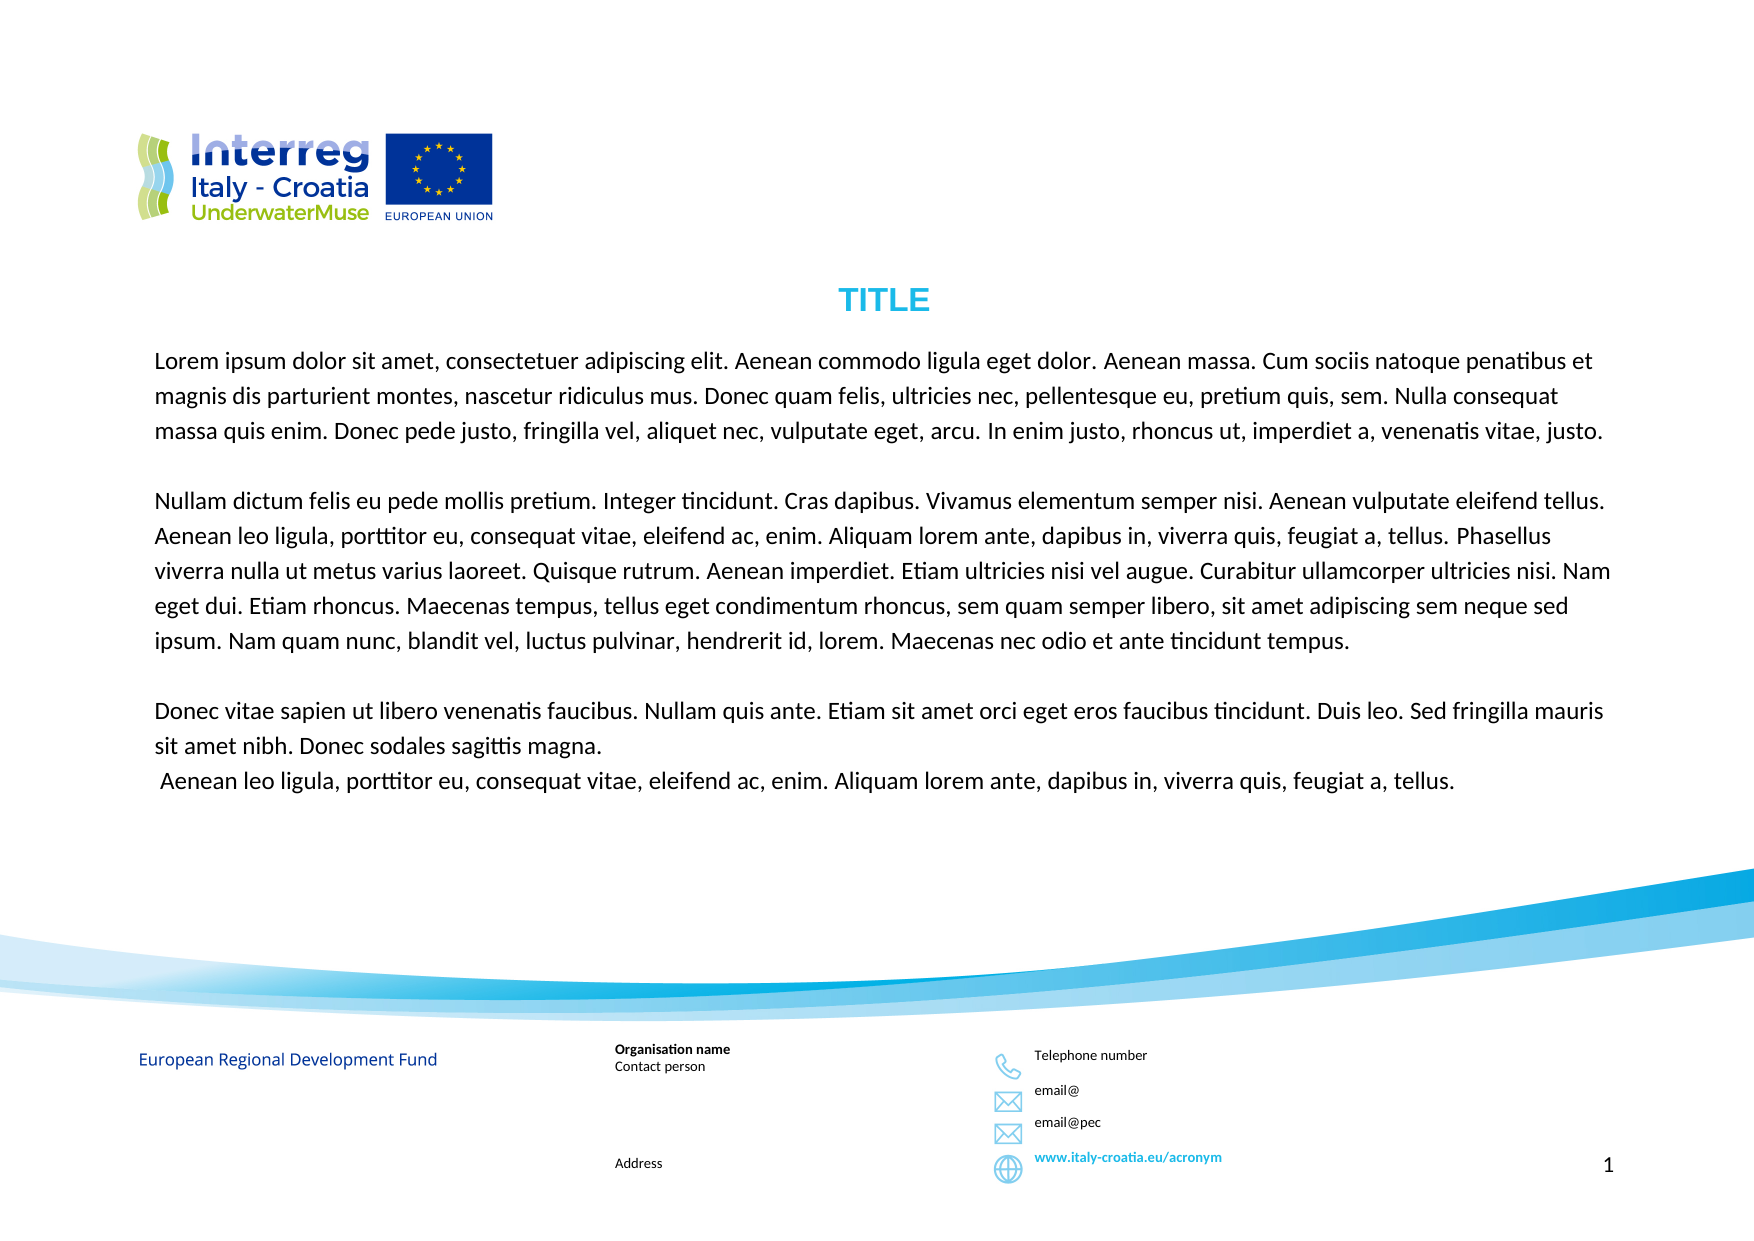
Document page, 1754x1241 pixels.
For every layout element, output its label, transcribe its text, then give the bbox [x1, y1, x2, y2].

text TITLE [154, 280, 1614, 318]
picture [0, 0, 1754, 1240]
text Lorem ipsum dolor sit amet, consectetuer adipiscing elit. Aenean commodo ligula eget dolor. Aenean massa. Cum sociis natoque penatibus et magnis dis parturient montes, nascetur ridiculus mus. Donec quam felis, ultricies nec, pellentesque eu, pretium quis, sem. Nulla consequat massa quis enim. Donec pede justo, fringilla vel, aliquet nec, vulputate eget, arcu. In enim justo, rhoncus ut, imperdiet a, venenatis vitae, justo. Nullam dictum felis eu pede mollis pretium. Integer tincidunt. Cras dapibus. Vivamus elementum semper nisi. Aenean vulputate eleifend tellus. Aenean leo ligula, porttitor eu, consequat vitae, eleifend ac, enim. Aliquam lorem ante, dapibus in, viverra quis, feugiat a, tellus. Phasellus viverra nulla ut metus varius laoreet. Quisque rutrum. Aenean imperdiet. Etiam ultricies nisi vel augue. Curabitur ullamcorper ultricies nisi. Nam eget dui. Etiam rhoncus. Maecenas tempus, tellus eget condimentum rhoncus, sem quam semper libero, sit amet adipiscing sem neque sed ipsum. Nam quam nunc, blandit vel, luctus pulvinar, hendrerit id, lorem. Maecenas nec odio et ante tincidunt tempus. Donec vitae sapien ut libero venenatis faucibus. Nullam quis ante. Etiam sit amet orci eget eros faucibus tincidunt. Duis leo. Sed fringilla mauris sit amet nibh. Donec sodales sagittis magna. Aenean leo ligula, porttitor eu, consequat vitae, eleifend ac, enim. Aliquam lorem ante, dapibus in, viverra quis, feugiat a, tellus. [154, 345, 1614, 796]
